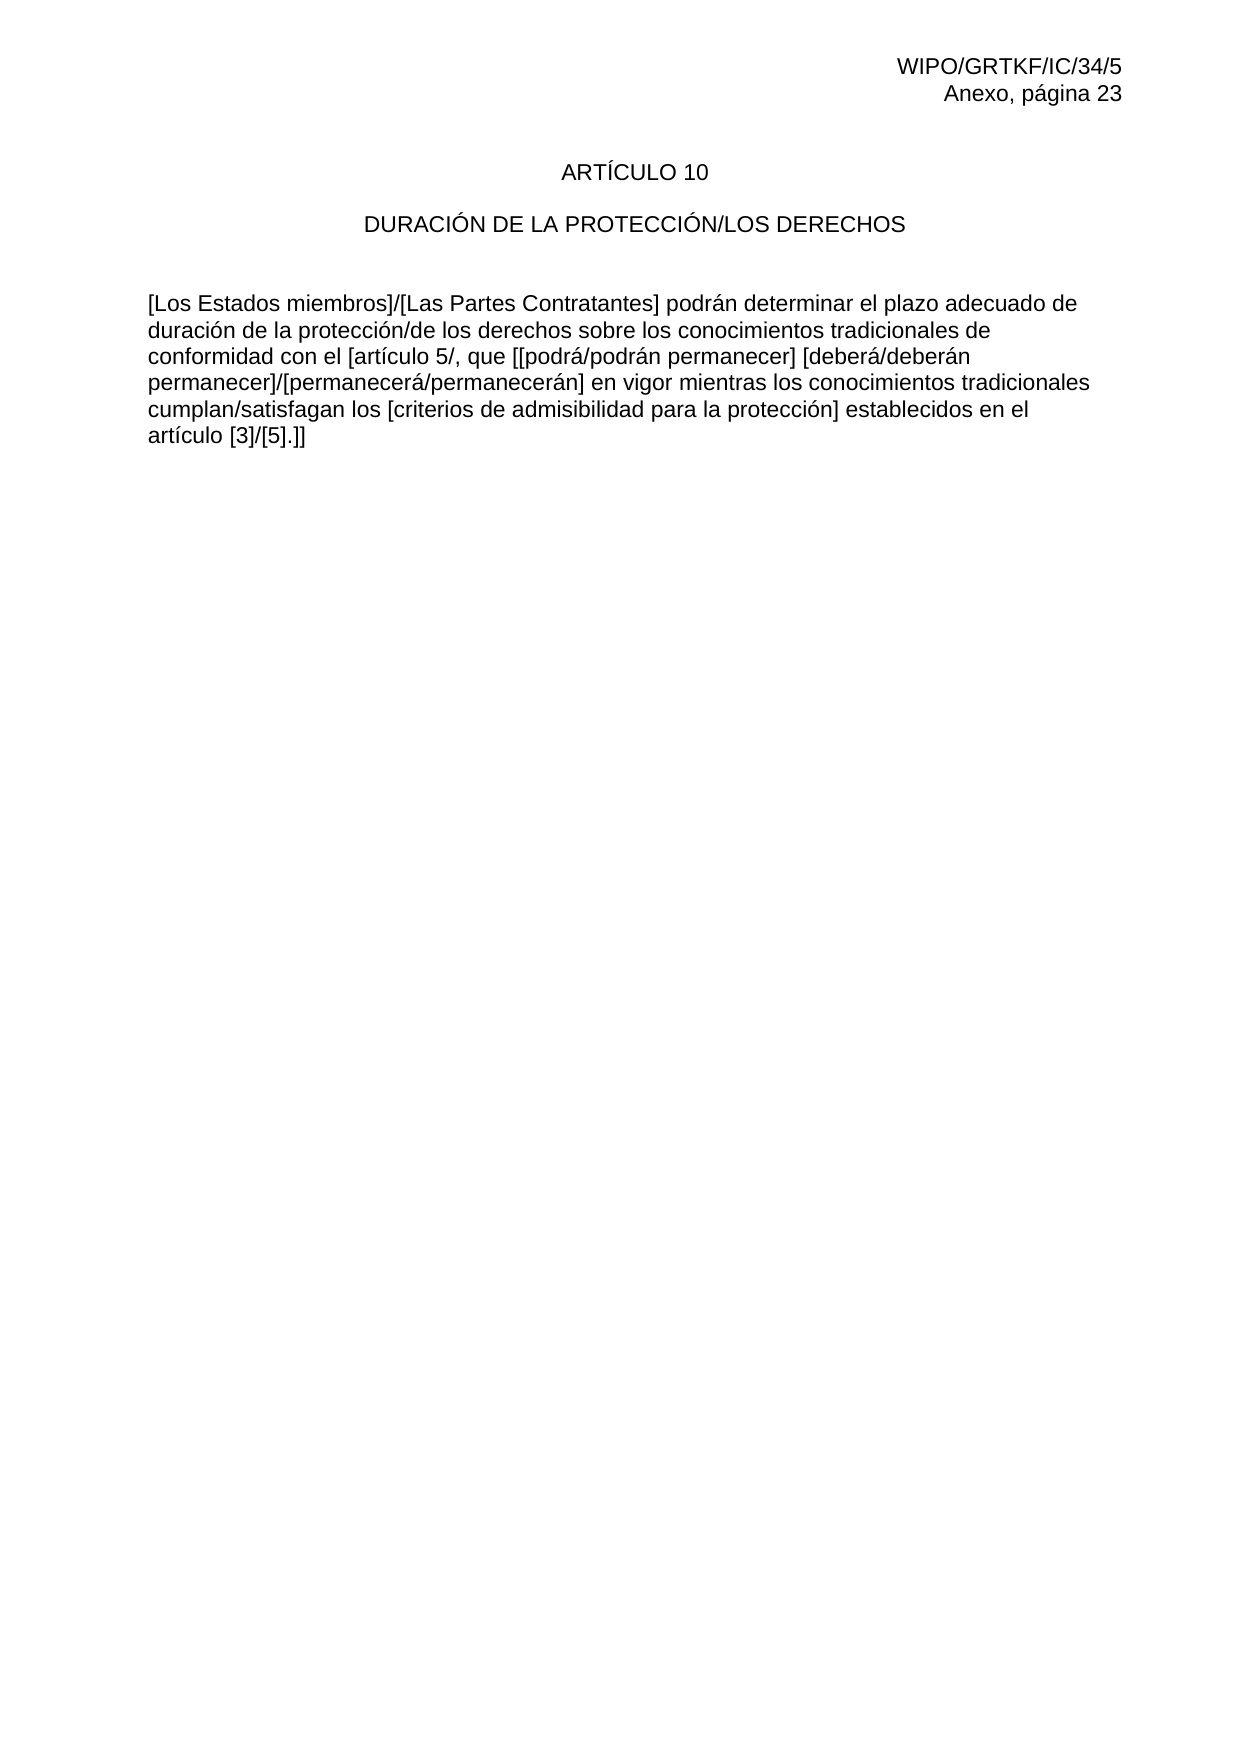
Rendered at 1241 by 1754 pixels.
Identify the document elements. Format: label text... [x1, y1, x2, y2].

text ARTÍCULO 10 [148, 158, 1122, 185]
text DURACIÓN DE LA PROTECCIÓN/LOS DERECHOS [148, 211, 1122, 238]
text [Los Estados miembros]/[Las Partes Contratantes] podrán determinar el plazo adecuado de duración de la protección/de los derechos sobre los conocimientos tradicionales de conformidad con el [artículo 5/, que [[podrá/podrán permanecer] [deberá/deberán permanecer]/[permanecerá/permanecerán] en vigor mientras los conocimientos tradicionales cumplan/satisfagan los [criterios de admisibilidad para la protección] establecidos en el artículo [3]/[5].]] [148, 290, 1122, 448]
